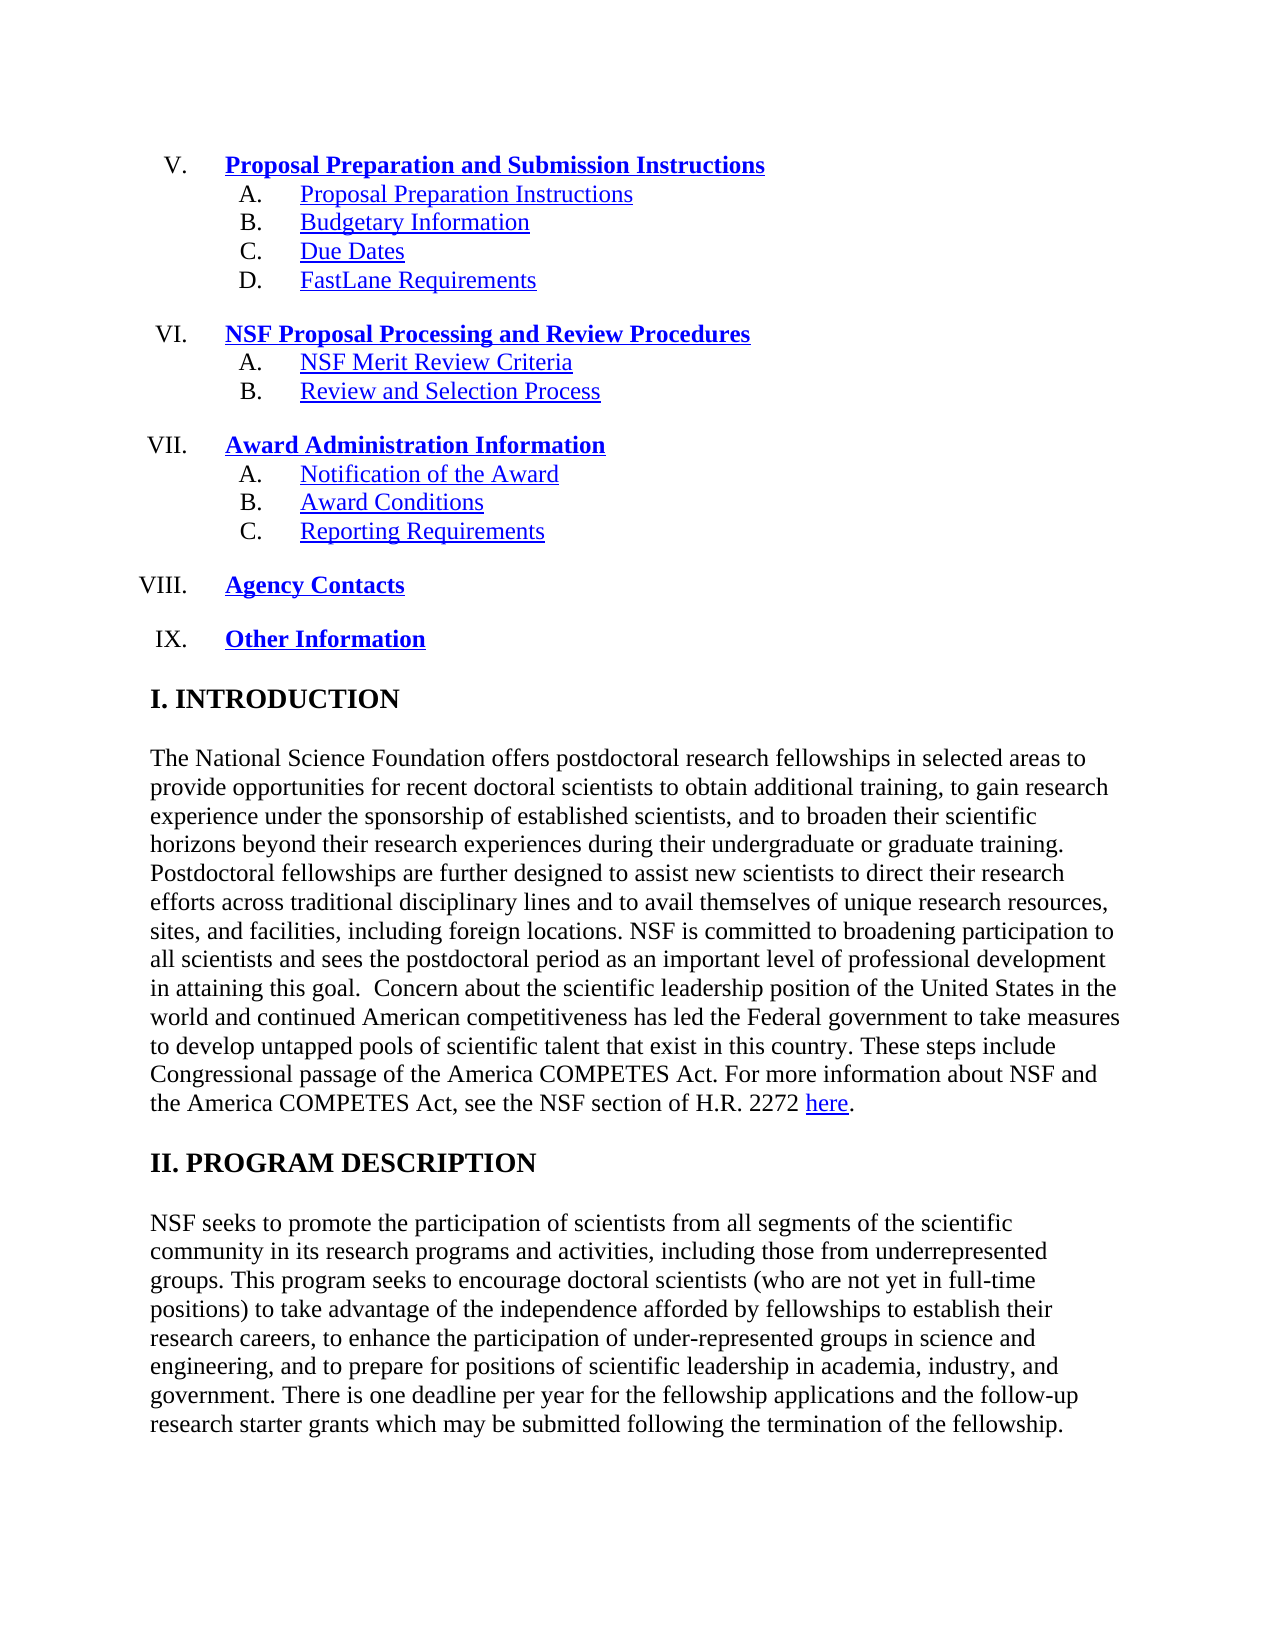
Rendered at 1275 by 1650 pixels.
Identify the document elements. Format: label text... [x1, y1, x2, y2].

list Award Conditions [262, 487, 1125, 516]
list NSF Merit Review Criteria [262, 347, 1125, 376]
list Proposal Preparation Instructions [262, 179, 1125, 207]
list Review and Selection Process [262, 376, 1125, 405]
text II. PROGRAM DESCRIPTION [150, 1146, 1125, 1178]
list NSF Proposal Processing and Review Procedures [187, 319, 1125, 347]
list Notification of the Award [262, 459, 1125, 487]
text NSF seeks to promote the participation of scientists from all segments of the scientific community in its research programs and activities, including those from underrepresented groups. This program seeks to encourage doctoral scientists (who are not yet in full-time positions) to take advantage of the independence afforded by fellowships to establish their research careers, to enhance the participation of under-represented groups in science and engineering, and to prepare for positions of scientific leadership in academia, industry, and government. There is one deadline per year for the fellowship applications and the follow-up research starter grants which may be submitted following the termination of the fellowship. [150, 1208, 1125, 1438]
list Award Administration Information [187, 430, 1125, 459]
list Other Information [187, 624, 1125, 652]
list Budgetary Information [262, 207, 1125, 236]
list FastLane Requirements [262, 265, 1125, 294]
list Due Dates [262, 236, 1125, 265]
list Proposal Preparation and Submission Instructions [187, 150, 1125, 179]
text I. INTRODUCTION [150, 682, 1125, 714]
text The National Science Foundation offers postdoctoral research fellowships in selected areas to provide opportunities for recent doctoral scientists to obtain additional training, to gain research experience under the sponsorship of established scientists, and to broaden their scientific horizons beyond their research experiences during their undergraduate or graduate training. Postdoctoral fellowships are further designed to assist new scientists to direct their research efforts across traditional disciplinary lines and to avail themselves of unique research resources, sites, and facilities, including foreign locations. NSF is committed to broadening participation to all scientists and sees the postdoctoral period as an important level of professional development in attaining this goal. Concern about the scientific leadership position of the United States in the world and continued American competitiveness has led the Federal government to take measures to develop untapped pools of scientific talent that exist in this country. These steps include Congressional passage of the America COMPETES Act. For more information about NSF and the America COMPETES Act, see the NSF section of H.R. 2272 here. [150, 743, 1125, 1117]
list Agency Contacts [187, 570, 1125, 599]
list Reporting Requirements [262, 516, 1125, 545]
